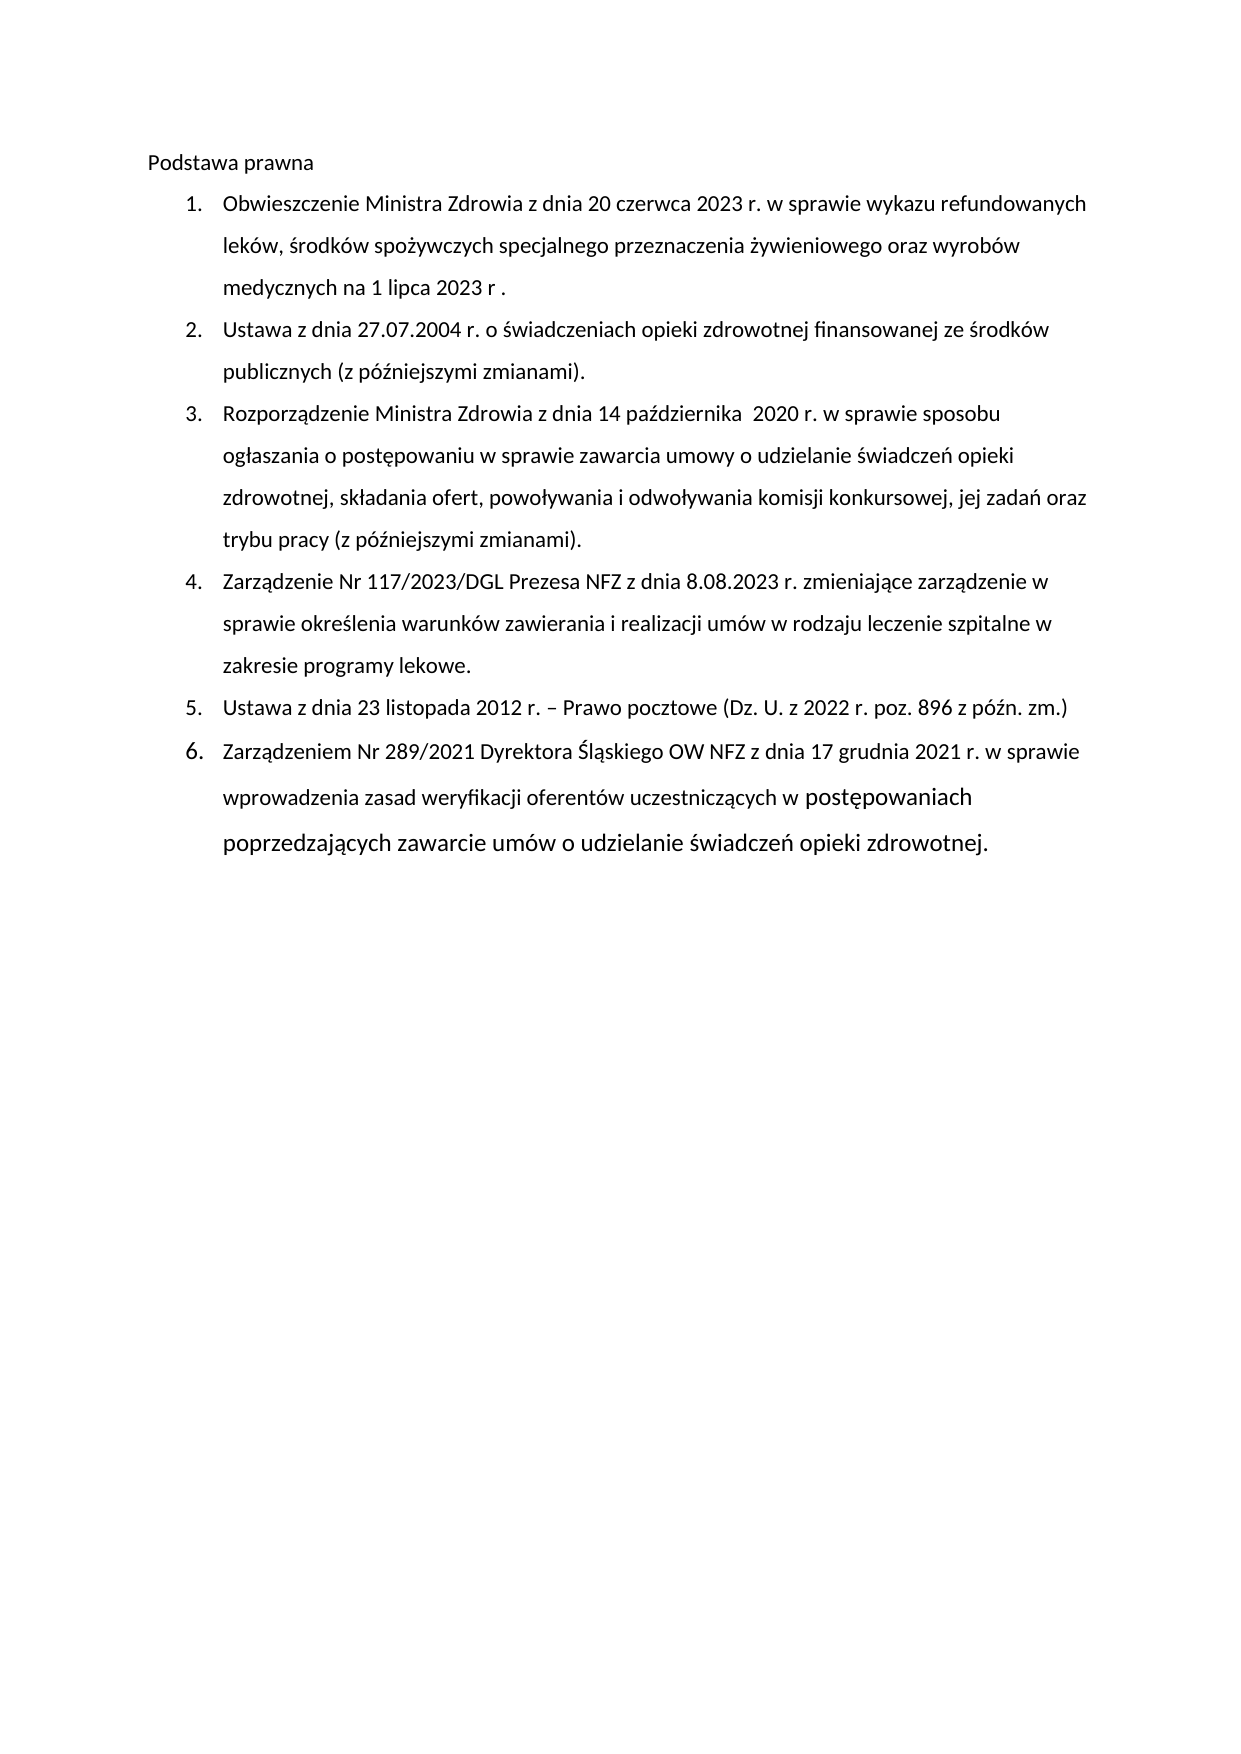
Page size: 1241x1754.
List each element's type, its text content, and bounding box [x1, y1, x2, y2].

list Ustawa z dnia 27.07.2004 r. o świadczeniach opieki zdrowotnej finansowanej ze środków publicznych (z późniejszymi zmianami). [185, 316, 1093, 386]
list Zarządzeniem Nr 289/2021 Dyrektora Śląskiego OW NFZ z dnia 17 grudnia 2021 r. w sprawie wprowadzenia zasad weryfikacji oferentów uczestniczących w postępowaniach poprzedzających zawarcie umów o udzielanie świadczeń opieki zdrowotnej. [185, 735, 1093, 857]
text Podstawa prawna [148, 148, 1093, 176]
list Rozporządzenie Ministra Zdrowia z dnia 14 października 2020 r. w sprawie sposobu ogłaszania o postępowaniu w sprawie zawarcia umowy o udzielanie świadczeń opieki zdrowotnej, składania ofert, powoływania i odwoływania komisji konkursowej, jej zadań oraz trybu pracy (z późniejszymi zmianami). [185, 399, 1093, 553]
list Ustawa z dnia 23 listopada 2012 r. – Prawo pocztowe (Dz. U. z 2022 r. poz. 896 z późn. zm.) [185, 693, 1093, 721]
list Zarządzenie Nr 117/2023/DGL Prezesa NFZ z dnia 8.08.2023 r. zmieniające zarządzenie w sprawie określenia warunków zawierania i realizacji umów w rodzaju leczenie szpitalne w zakresie programy lekowe. [185, 567, 1093, 679]
list Obwieszczenie Ministra Zdrowia z dnia 20 czerwca 2023 r. w sprawie wykazu refundowanych leków, środków spożywczych specjalnego przeznaczenia żywieniowego oraz wyrobów medycznych na 1 lipca 2023 r . [185, 189, 1093, 302]
